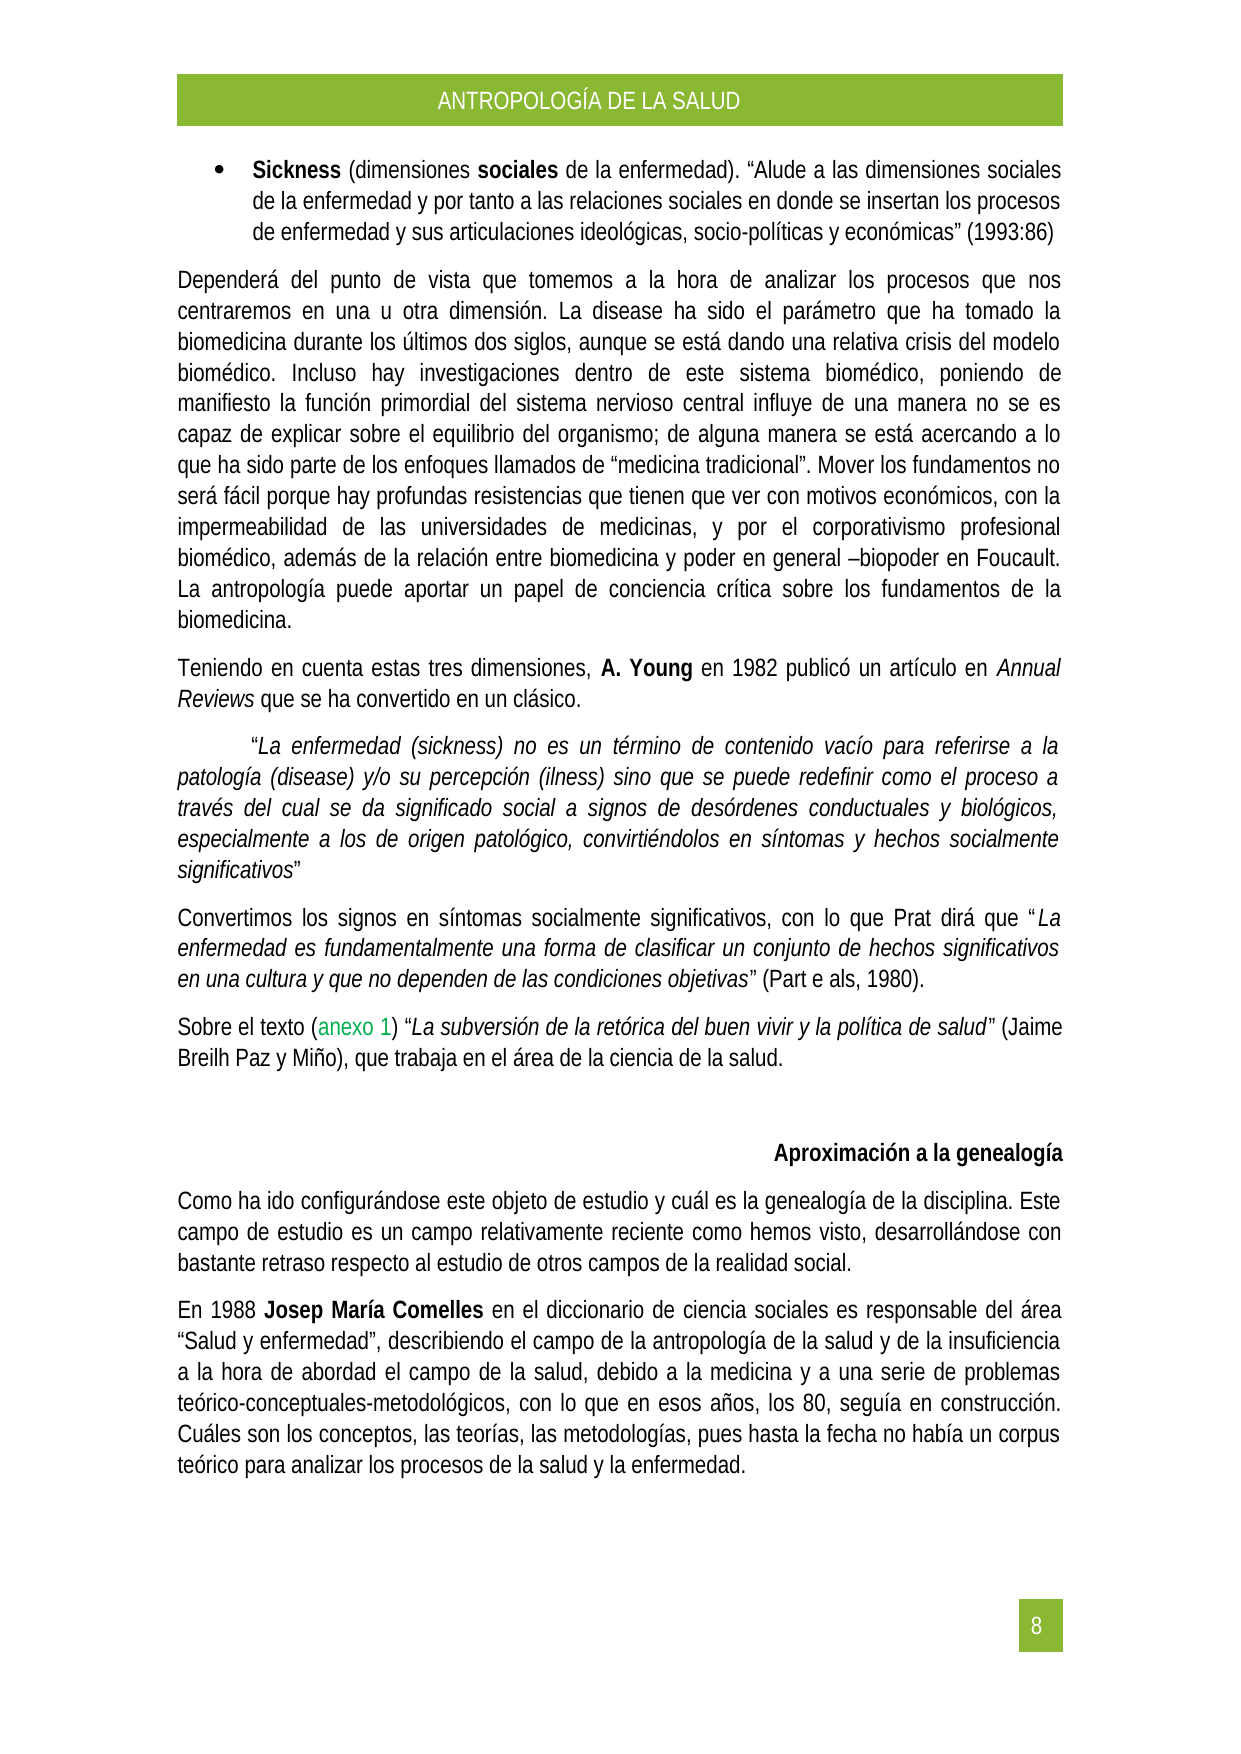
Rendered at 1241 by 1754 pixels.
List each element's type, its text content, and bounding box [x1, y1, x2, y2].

text Aproximación a la genealogía [215, 1138, 1063, 1167]
text Dependerá del punto de vista que tomemos a la hora de analizar los procesos que nos centraremos en una u otra dimensión. La disease ha sido el parámetro que ha tomado la biomedicina durante los últimos dos siglos, aunque se está dando una relativa crisis del modelo biomédico. Incluso hay investigaciones dentro de este sistema biomédico, poniendo de manifiesto la función primordial del sistema nervioso central influye de una manera no se es capaz de explicar sobre el equilibrio del organismo; de alguna manera se está acercando a lo que ha sido parte de los enfoques llamados de “medicina tradicional”. Mover los fundamentos no será fácil porque hay profundas resistencias que tienen que ver con motivos económicos, con la impermeabilidad de las universidades de medicinas, y por el corporativismo profesional biomédico, además de la relación entre biomedicina y poder en general –biopoder en Foucault. La antropología puede aportar un papel de conciencia crítica sobre los fundamentos de la biomedicina. [177, 265, 1063, 634]
text Convertimos los signos en síntomas socialmente significativos, con lo que Prat dirá que “La enfermedad es fundamentalmente una forma de clasificar un conjunto de hechos significativos en una cultura y que no dependen de las condiciones objetivas” (Part e als, 1980). [177, 902, 1063, 993]
text Sobre el texto (anexo 1) “La subversión de la retórica del buen vivir y la política de salud” (Jaime Breilh Paz y Miño), que trabaja en el área de la ciencia de la salud. [177, 1012, 1063, 1072]
text En 1988 Josep María Comelles en el diccionario de ciencia sociales es responsable del área “Salud y enfermedad”, describiendo el campo de la antropología de la salud y de la insuficiencia a la hora de abordad el campo de la salud, debido a la medicina y a una serie de problemas teórico-conceptuales-metodológicos, con lo que en esos años, los 80, seguía en construcción. Cuáles son los conceptos, las teorías, las metodologías, pues hasta la fecha no había un corpus teórico para analizar los procesos de la salud y la enfermedad. [177, 1295, 1063, 1478]
list Sickness (dimensiones sociales de la enfermedad). “Alude a las dimensiones sociales de la enfermedad y por tanto a las relaciones sociales en donde se insertan los procesos de enfermedad y sus articulaciones ideológicas, socio-políticas y económicas” (1993:86) [215, 155, 1063, 246]
text Como ha ido configurándose este objeto de estudio y cuál es la genealogía de la disciplina. Este campo de estudio es un campo relativamente reciente como hemos visto, desarrollándose con bastante retraso respecto al estudio de otros campos de la realidad social. [177, 1186, 1063, 1276]
text Teniendo en cuenta estas tres dimensiones, A. Young en 1982 publicó un artículo en Annual Reviews que se ha convertido en un clásico. [177, 653, 1063, 712]
text “La enfermedad (sickness) no es un término de contenido vacío para referirse a la patología (disease) y/o su percepción (ilness) sino que se puede redefinir como el proceso a través del cual se da significado social a signos de desórdenes conductuales y biológicos, especialmente a los de origen patológico, convirtiéndolos en síntomas y hechos socialmente significativos” [177, 731, 1063, 883]
